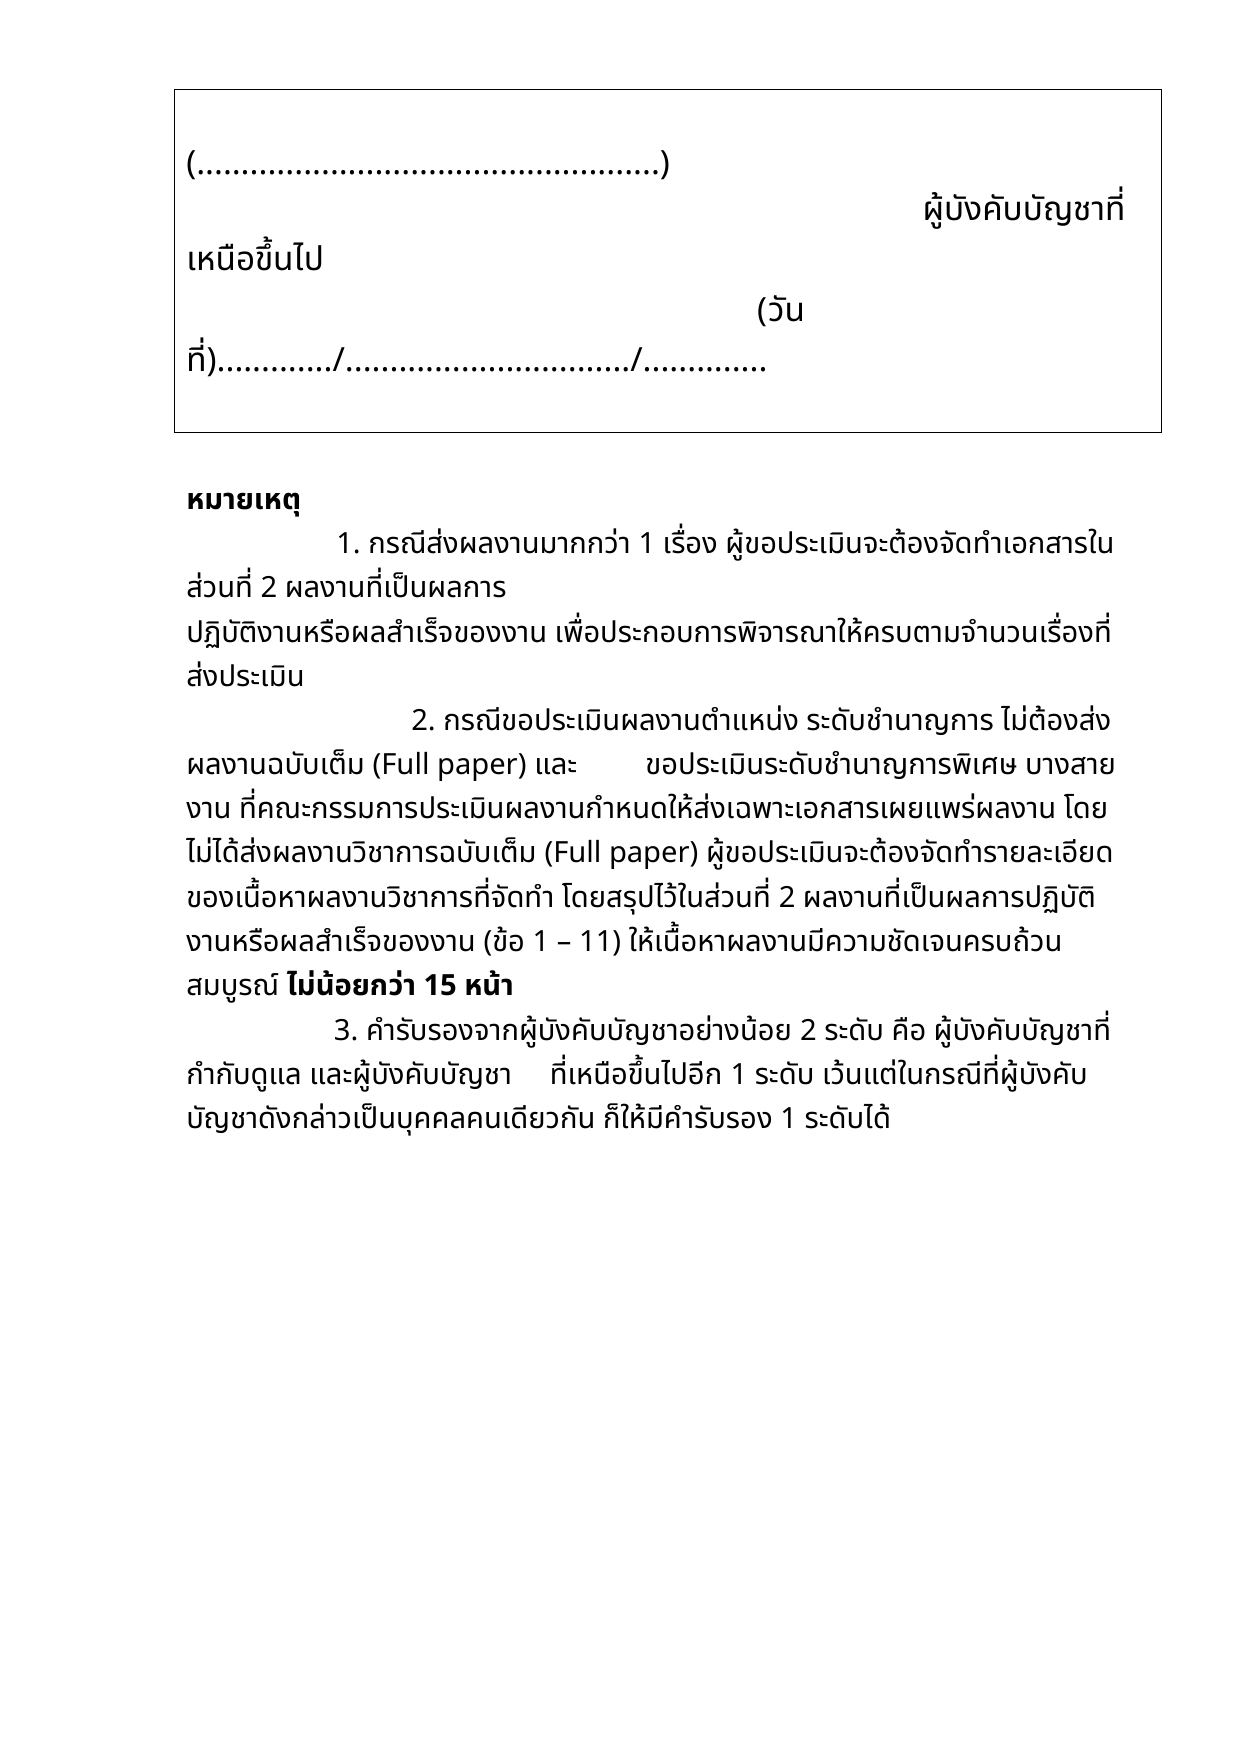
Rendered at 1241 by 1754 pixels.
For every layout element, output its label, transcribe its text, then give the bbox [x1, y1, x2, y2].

text ปฏิบัติงานหรือผลสำเร็จของงาน เพื่อประกอบการพิจารณาให้ครบตามจำนวนเรื่องที่ส่งประเมิน [186, 611, 1122, 699]
text 2. กรณีขอประเมินผลงานตำแหน่ง ระดับชำนาญการ ไม่ต้องส่งผลงานฉบับเต็ม (Full paper) และ ขอประเมินระดับชำนาญการพิเศษ บางสายงาน ที่คณะกรรมการประเมินผลงานกำหนดให้ส่งเฉพาะเอกสารเผยแพร่ผลงาน โดยไม่ได้ส่งผลงานวิชาการฉบับเต็ม (Full paper) ผู้ขอประเมินจะต้องจัดทำรายละเอียดของเนื้อหาผลงานวิชาการที่จัดทำ โดยสรุปไว้ในส่วนที่ 2 ผลงานที่เป็นผลการปฏิบัติงานหรือผลสำเร็จของงาน (ข้อ 1 – 11) ให้เนื้อหาผลงานมีความชัดเจนครบถ้วนสมบูรณ์ ไม่น้อยกว่า 15 หน้า [186, 699, 1122, 1009]
text หมายเหตุ [186, 478, 1122, 522]
text 3. คำรับรองจากผู้บังคับบัญชาอย่างน้อย 2 ระดับ คือ ผู้บังคับบัญชาที่กำกับดูแล และผู้บังคับบัญชา ที่เหนือขึ้นไปอีก 1 ระดับ เว้นแต่ในกรณีที่ผู้บังคับบัญชาดังกล่าวเป็นบุคคลคนเดียวกัน ก็ให้มีคำรับรอง 1 ระดับได้ [186, 1009, 1122, 1142]
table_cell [175, 90, 1161, 432]
text 1. กรณีส่งผลงานมากกว่า 1 เรื่อง ผู้ขอประเมินจะต้องจัดทำเอกสารในส่วนที่ 2 ผลงานที่เป็นผลการ [186, 522, 1122, 611]
